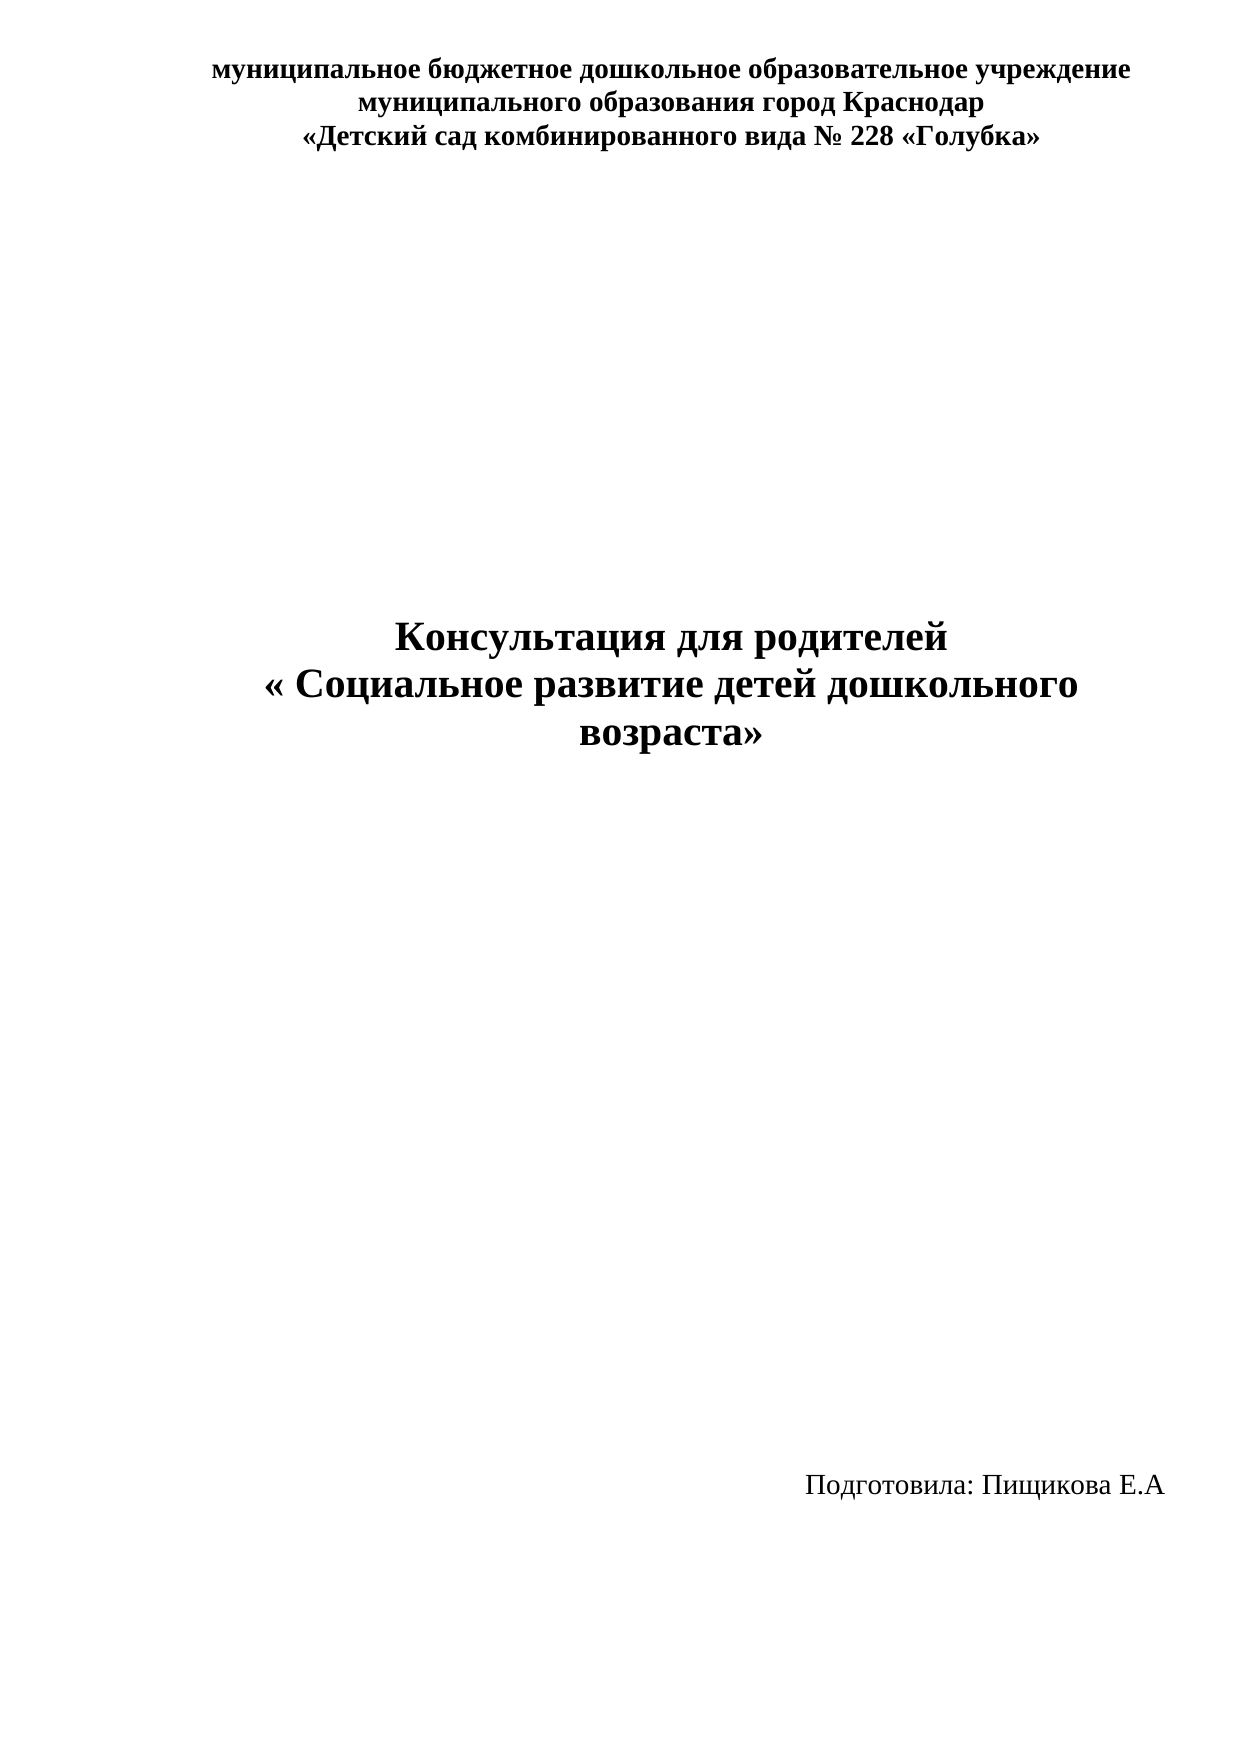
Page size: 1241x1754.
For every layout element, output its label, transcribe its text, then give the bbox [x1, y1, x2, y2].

text « Социальное развитие детей дошкольного возраста» [177, 659, 1165, 755]
text Подготовила: Пищикова Е.А [177, 1467, 1165, 1501]
text муниципальное бюджетное дошкольное образовательное учреждение муниципального образования город Краснодар «Детский сад комбинированного вида № 228 «Голубка» [177, 51, 1165, 151]
text Консультация для родителей [177, 611, 1165, 659]
